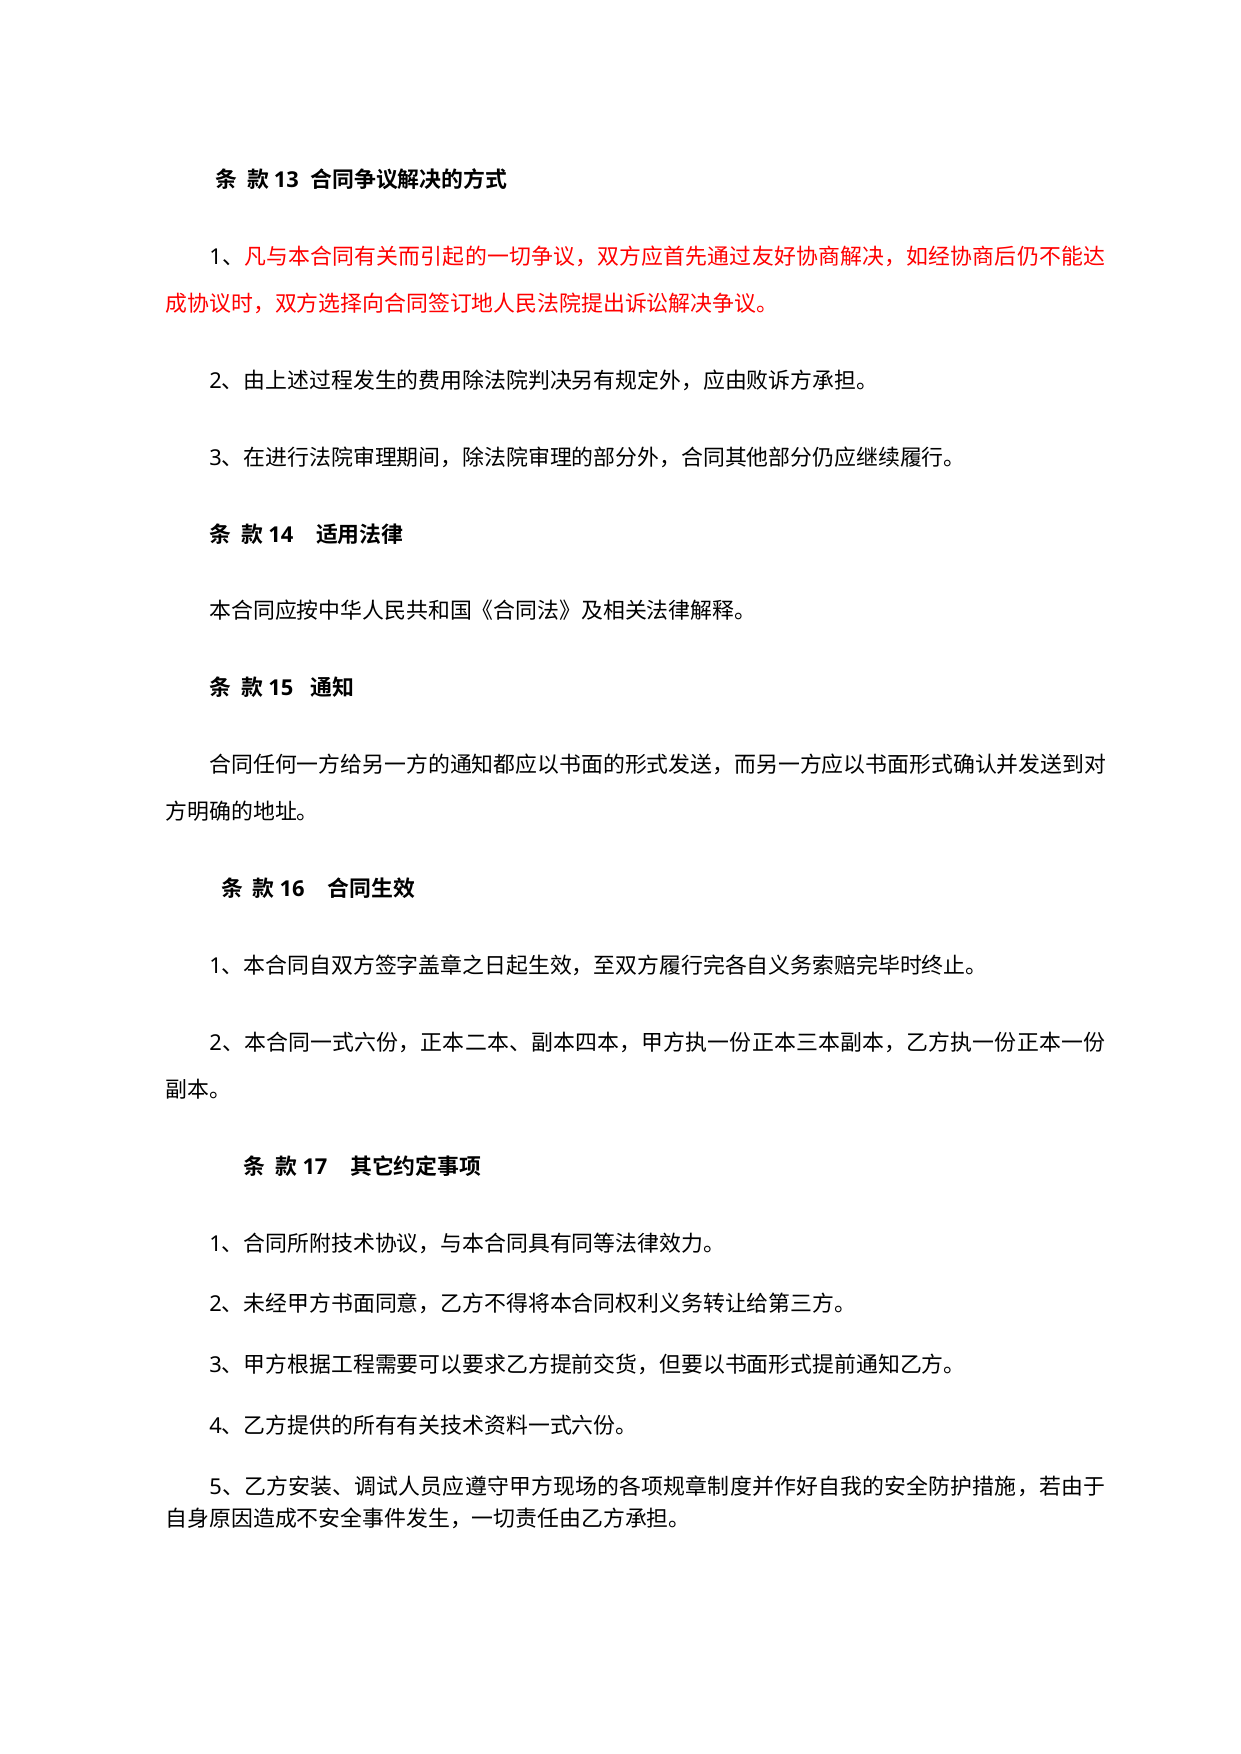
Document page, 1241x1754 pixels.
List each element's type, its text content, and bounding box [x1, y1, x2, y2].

text 3、甲方根据工程需要可以要求乙方提前交货，但要以书面形式提前通知乙方。 [165, 1347, 1107, 1379]
text 1、本合同自双方签字盖章之日起生效，至双方履行完各自义务索赔完毕时终止。 [165, 948, 1107, 979]
text 本合同应按中华人民共和国《合同法》及相关法律解释。 [165, 593, 1107, 625]
text 条 款 15 通知 [165, 670, 1107, 702]
text 1、凡与本合同有关而引起的一切争议，双方应首先通过友好协商解决，如经协商后仍不能达成协议时，双方选择向合同签订地人民法院提出诉讼解决争议。 [165, 239, 1107, 318]
text 2、由上述过程发生的费用除法院判决另有规定外，应由败诉方承担。 [165, 363, 1107, 395]
text 条 款 17 其它约定事项 [165, 1149, 1107, 1181]
text 2、本合同一式六份，正本二本、副本四本，甲方执一份正本三本副本，乙方执一份正本一份副本。 [165, 1024, 1107, 1104]
text 5、乙方安装、调试人员应遵守甲方现场的各项规章制度并作好自我的安全防护措施，若由于自身原因造成不安全事件发生，一切责任由乙方承担。 [165, 1469, 1107, 1533]
text 条 款 13 合同争议解决的方式 [165, 162, 1107, 194]
text 条 款 14 适用法律 [165, 517, 1107, 548]
text 2、未经甲方书面同意，乙方不得将本合同权利义务转让给第三方。 [165, 1286, 1107, 1318]
text 3、在进行法院审理期间，除法院审理的部分外，合同其他部分仍应继续履行。 [165, 440, 1107, 472]
text 条 款 16 合同生效 [165, 871, 1107, 903]
text 1、合同所附技术协议，与本合同具有同等法律效力。 [165, 1226, 1107, 1257]
text 4、乙方提供的所有有关技术资料一式六份。 [165, 1408, 1107, 1440]
text 合同任何一方给另一方的通知都应以书面的形式发送，而另一方应以书面形式确认并发送到对方明确的地址。 [165, 747, 1107, 826]
